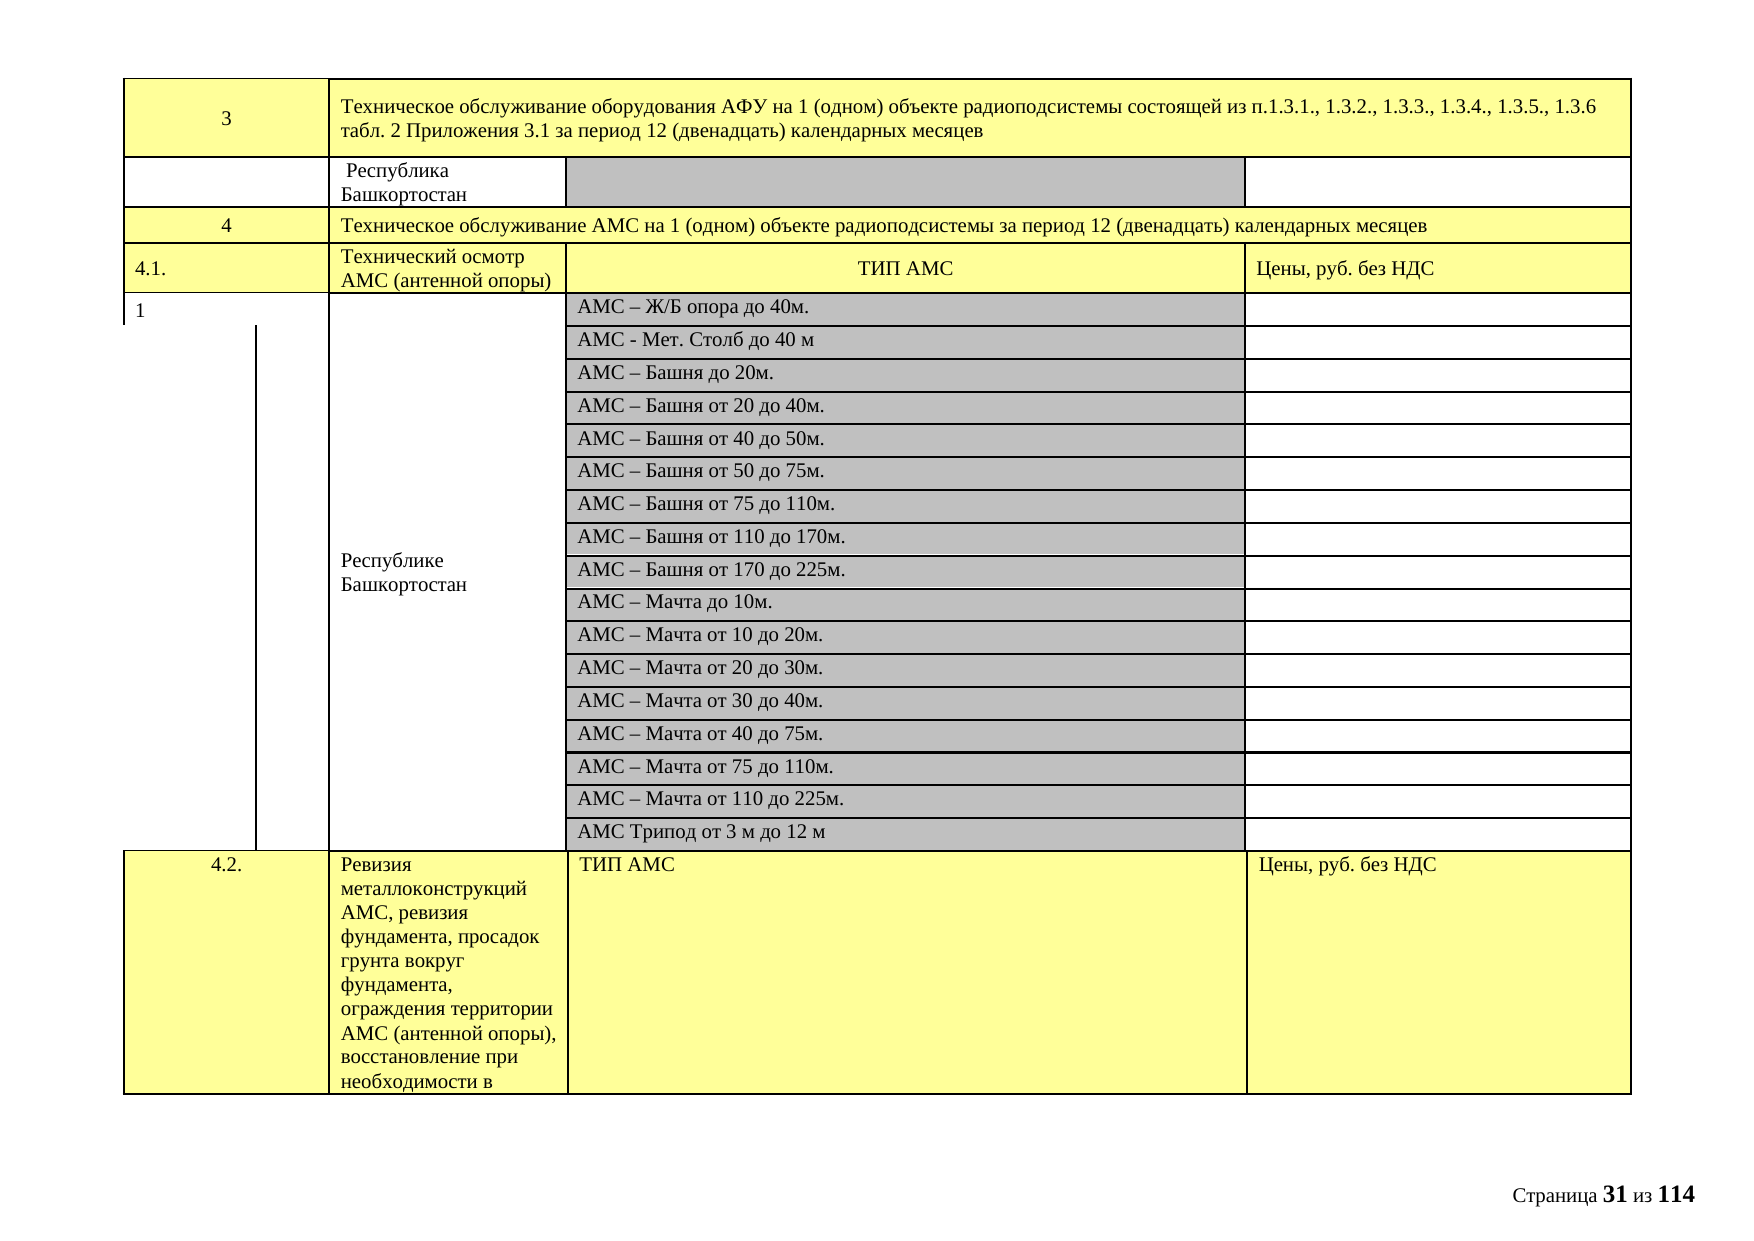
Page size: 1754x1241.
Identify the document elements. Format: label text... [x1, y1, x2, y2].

table_cell Технический осмотр АМС (антенной опоры) [330, 244, 565, 292]
table_cell [1246, 622, 1630, 653]
table_cell АМС – Мачта до 10м. [567, 590, 1244, 620]
table_cell АМС – Мачта от 110 до 225м. [567, 786, 1244, 817]
table_cell [1246, 458, 1630, 489]
table_cell [1246, 393, 1630, 423]
table_cell [1246, 294, 1630, 325]
table_cell [1246, 557, 1630, 587]
table_cell Республика Башкортостан [330, 158, 565, 206]
table_cell [1246, 425, 1630, 456]
table_cell 1 [125, 293, 328, 325]
table_cell [1246, 655, 1630, 686]
table_cell АМС - Мет. Столб до 40 м [567, 327, 1244, 358]
table_cell АМС – Мачта от 40 до 75м. [567, 721, 1244, 751]
table_cell [1246, 327, 1630, 358]
table_cell АМС – Мачта от 30 до 40м. [567, 688, 1244, 719]
table_cell АМС – Мачта от 75 до 110м. [567, 754, 1244, 784]
table_cell АМС – Ж/Б опора до 40м. [567, 294, 1244, 325]
table_cell Цены, руб. без НДС [1246, 244, 1630, 292]
table_cell 3 [125, 79, 328, 156]
table_cell АМС – Башня от 20 до 40м. [567, 393, 1244, 423]
table_cell АМС – Башня от 40 до 50м. [567, 425, 1244, 456]
table_cell ТИП АМС [567, 244, 1244, 292]
table_cell АМС – Мачта от 20 до 30м. [567, 655, 1244, 686]
table_cell [1246, 360, 1630, 391]
table_cell АМС – Башня от 110 до 170м. [567, 524, 1244, 554]
table_cell АМС – Башня от 50 до 75м. [567, 458, 1244, 489]
table_cell [1246, 819, 1630, 850]
table_cell ТИП АМС [569, 852, 1246, 1093]
table_cell 4.2. [125, 851, 328, 1093]
table_cell [125, 158, 328, 206]
table_cell [1246, 158, 1630, 206]
table_cell АМС – Мачта от 10 до 20м. [567, 622, 1244, 653]
table_cell [1246, 688, 1630, 719]
table_cell Республике Башкортостан [330, 294, 565, 850]
table_cell [1246, 786, 1630, 817]
table_cell [1246, 590, 1630, 620]
table_cell [257, 325, 328, 850]
table_cell АМС – Башня от 75 до 110м. [567, 491, 1244, 522]
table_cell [330, 852, 567, 1093]
table_cell [1246, 524, 1630, 554]
table_cell 4 [125, 208, 328, 242]
table_cell 4.1. [125, 244, 328, 292]
table_cell [1246, 754, 1630, 784]
table_cell Цены, руб. без НДС [1248, 852, 1630, 1093]
table_cell [567, 158, 1244, 206]
table_cell АМС – Башня от 170 до 225м. [567, 557, 1244, 587]
table_cell Техническое обслуживание АМС на 1 (одном) объекте радиоподсистемы за период 12 (двенадцать) календарных месяцев [330, 208, 1630, 242]
table_cell АМС Трипод от 3 м до 12 м [567, 819, 1244, 850]
table_cell [1246, 721, 1630, 751]
table_cell АМС – Башня до 20м. [567, 360, 1244, 391]
table_cell [1246, 491, 1630, 522]
table_cell Техническое обслуживание оборудования АФУ на 1 (одном) объекте радиоподсистемы состоящей из п.1.3.1., 1.3.2., 1.3.3., 1.3.4., 1.3.5., 1.3.6 табл. 2 Приложения 3.1 за период 12 (двенадцать) календарных месяцев [330, 80, 1630, 156]
